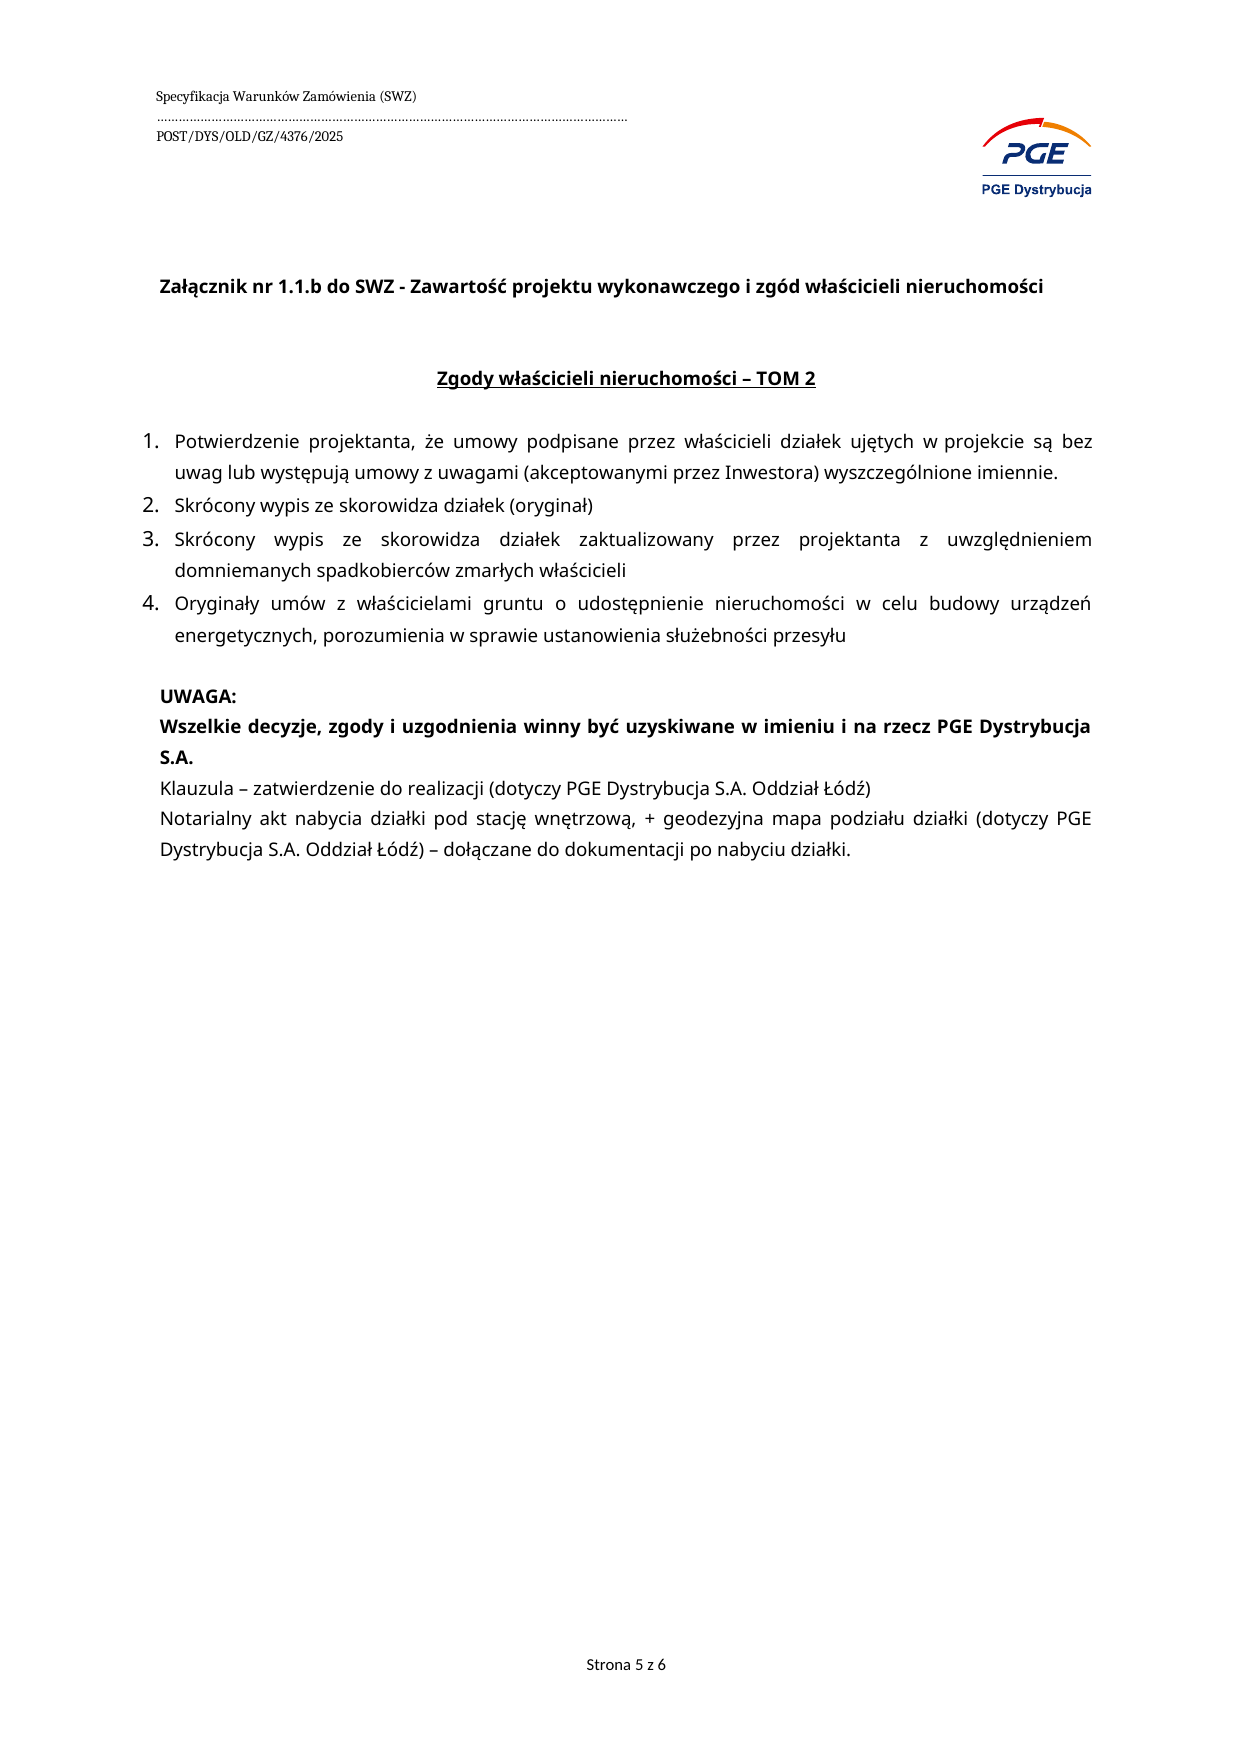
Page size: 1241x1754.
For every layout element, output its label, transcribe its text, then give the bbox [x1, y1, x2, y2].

text Wszelkie decyzje, zgody i uzgodnienia winny być uzyskiwane w imieniu i na rzecz PGE Dystrybucja S.A. [159, 714, 1093, 770]
text Notarialny akt nabycia działki pod stację wnętrzową, + geodezyjna mapa podziału działki (dotyczy PGE Dystrybucja S.A. Oddział Łódź) – dołączane do dokumentacji po nabyciu działki. [159, 806, 1093, 862]
text UWAGA: [159, 683, 1093, 709]
list Skrócony wypis ze skorowidza działek (oryginał) [159, 490, 1093, 519]
list Skrócony wypis ze skorowidza działek zaktualizowany przez projektanta z uwzględnieniem domniemanych spadkobierców zmarłych właścicieli [159, 524, 1093, 583]
text Załącznik nr 1.1.b do SWZ - Zawartość projektu wykonawczego i zgód właścicieli nieruchomości [159, 273, 1093, 298]
list Oryginały umów z właścicielami gruntu o udostępnienie nieruchomości w celu budowy urządzeń energetycznych, porozumienia w sprawie ustanowienia służebności przesyłu [159, 588, 1093, 647]
text Klauzula – zatwierdzenie do realizacji (dotyczy PGE Dystrybucja S.A. Oddział Łódź) [159, 775, 1093, 801]
text Zgody właścicieli nieruchomości – TOM 2 [159, 365, 1093, 390]
list Potwierdzenie projektanta, że umowy podpisane przez właścicieli działek ujętych w projekcie są bez uwag lub występują umowy z uwagami (akceptowanymi przez Inwestora) wyszczególnione imiennie. [159, 426, 1093, 485]
